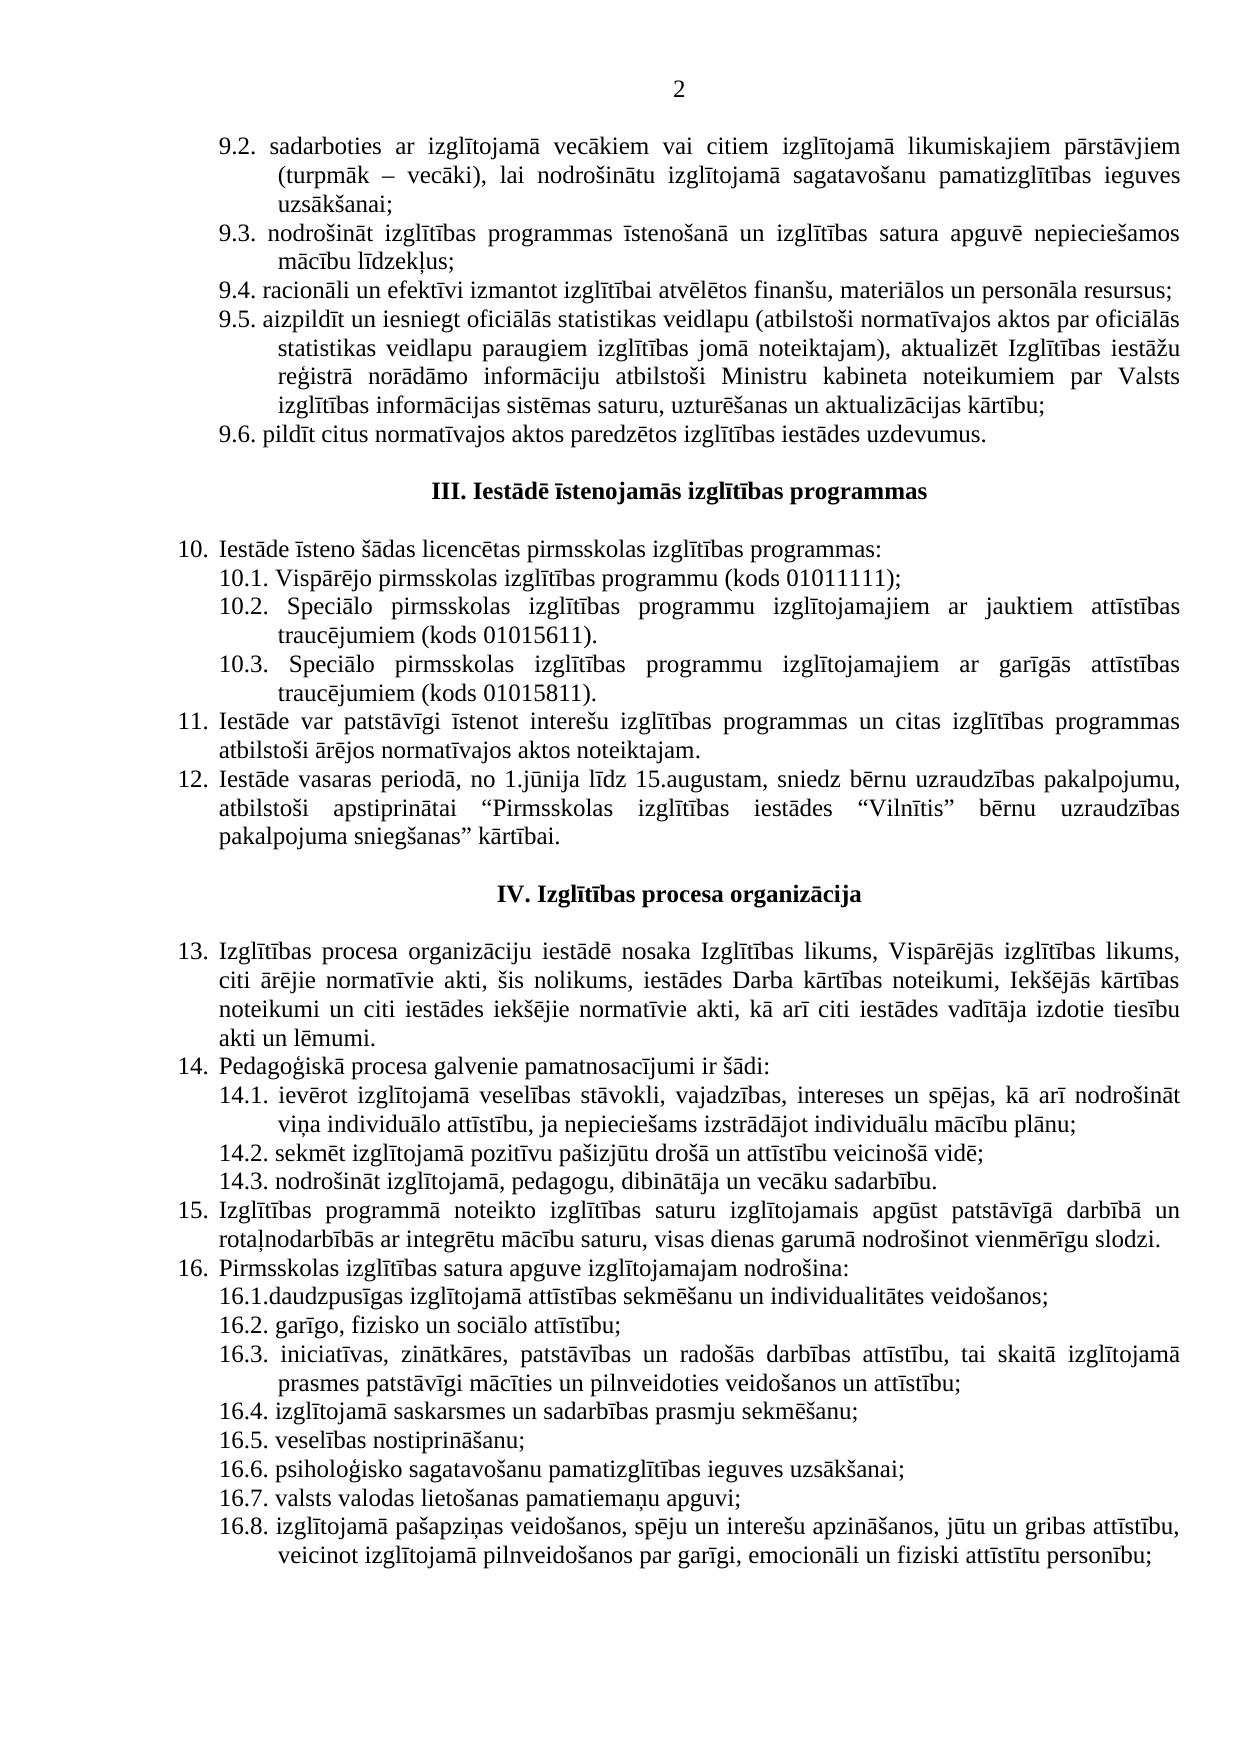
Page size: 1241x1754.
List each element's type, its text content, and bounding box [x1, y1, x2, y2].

text 16.5. veselības nostiprināšanu; [218, 1425, 1181, 1454]
text 9.5. aizpildīt un iesniegt oficiālās statistikas veidlapu (atbilstoši normatīvajos aktos par oficiālās statistikas veidlapu paraugiem izglītības jomā noteiktajam), aktualizēt Izglītības iestāžu reģistrā norādāmo informāciju atbilstoši Ministru kabineta noteikumiem par Valsts izglītības informācijas sistēmas saturu, uzturēšanas un aktualizācijas kārtību; [218, 304, 1181, 419]
text 10.2. Speciālo pirmsskolas izglītības programmu izglītojamajiem ar jauktiem attīstības traucējumiem (kods 01015611). [218, 591, 1181, 649]
text III. Iestādē īstenojamās izglītības programmas [177, 476, 1181, 505]
list Iestāde var patstāvīgi īstenot interešu izglītības programmas un citas izglītības programmas atbilstoši ārējos normatīvajos aktos noteiktajam. [177, 706, 1181, 764]
list Izglītības procesa organizāciju iestādē nosaka Izglītības likums, Vispārējās izglītības likums, citi ārējie normatīvie akti, šis nolikums, iestādes Darba kārtības noteikumi, Iekšējās kārtības noteikumi un citi iestādes iekšējie normatīvie akti, kā arī citi iestādes vadītāja izdotie tiesību akti un lēmumi. [177, 936, 1181, 1051]
text 9.6. pildīt citus normatīvajos aktos paredzētos izglītības iestādes uzdevumus. [218, 419, 1181, 448]
list Pedagoģiskā procesa galvenie pamatnosacījumi ir šādi: [177, 1051, 1181, 1080]
text 16.1.daudzpusīgas izglītojamā attīstības sekmēšanu un individualitātes veidošanos; [218, 1281, 1181, 1310]
text 16.8. izglītojamā pašapziņas veidošanos, spēju un interešu apzināšanos, jūtu un gribas attīstību, veicinot izglītojamā pilnveidošanos par garīgi, emocionāli un fiziski attīstītu personību; [218, 1511, 1181, 1569]
list Iestāde īsteno šādas licencētas pirmsskolas izglītības programmas: [177, 534, 1181, 563]
text 9.4. racionāli un efektīvi izmantot izglītībai atvēlētos finanšu, materiālos un personāla resursus; [218, 275, 1181, 304]
text 16.3. iniciatīvas, zinātkāres, patstāvības un radošās darbības attīstību, tai skaitā izglītojamā prasmes patstāvīgi mācīties un pilnveidoties veidošanos un attīstību; [218, 1339, 1181, 1396]
list Izglītības programmā noteikto izglītības saturu izglītojamais apgūst patstāvīgā darbībā un rotaļnodarbībās ar integrētu mācību saturu, visas dienas garumā nodrošinot vienmērīgu slodzi. [177, 1195, 1181, 1253]
text 10.1. Vispārējo pirmsskolas izglītības programmu (kods 01011111); [218, 563, 1181, 591]
text 10.3. Speciālo pirmsskolas izglītības programmu izglītojamajiem ar garīgās attīstības traucējumiem (kods 01015811). [218, 649, 1181, 706]
text 16.7. valsts valodas lietošanas pamatiemaņu apguvi; [218, 1483, 1181, 1511]
text 16.6. psiholoģisko sagatavošanu pamatizglītības ieguves uzsākšanai; [218, 1454, 1181, 1483]
text 16.2. garīgo, fizisko un sociālo attīstību; [218, 1310, 1181, 1339]
text 9.3. nodrošināt izglītības programmas īstenošanā un izglītības satura apguvē nepieciešamos mācību līdzekļus; [218, 218, 1181, 275]
text 16.4. izglītojamā saskarsmes un sadarbības prasmju sekmēšanu; [218, 1396, 1181, 1425]
text 9.2. sadarboties ar izglītojamā vecākiem vai citiem izglītojamā likumiskajiem pārstāvjiem (turpmāk – vecāki), lai nodrošinātu izglītojamā sagatavošanu pamatizglītības ieguves uzsākšanai; [218, 131, 1181, 218]
list Iestāde vasaras periodā, no 1.jūnija līdz 15.augustam, sniedz bērnu uzraudzības pakalpojumu, atbilstoši apstiprinātai “Pirmsskolas izglītības iestādes “Vilnītis” bērnu uzraudzības pakalpojuma sniegšanas” kārtībai. [177, 764, 1181, 850]
text 14.1. ievērot izglītojamā veselības stāvokli, vajadzības, intereses un spējas, kā arī nodrošināt viņa individuālo attīstību, ja nepieciešams izstrādājot individuālu mācību plānu; [218, 1080, 1181, 1138]
text 14.2. sekmēt izglītojamā pozitīvu pašizjūtu drošā un attīstību veicinošā vidē; [218, 1138, 1181, 1166]
text IV. Izglītības procesa organizācija [177, 879, 1181, 908]
list Pirmsskolas izglītības satura apguve izglītojamajam nodrošina: [177, 1253, 1181, 1281]
text 14.3. nodrošināt izglītojamā, pedagogu, dibinātāja un vecāku sadarbību. [218, 1166, 1181, 1195]
